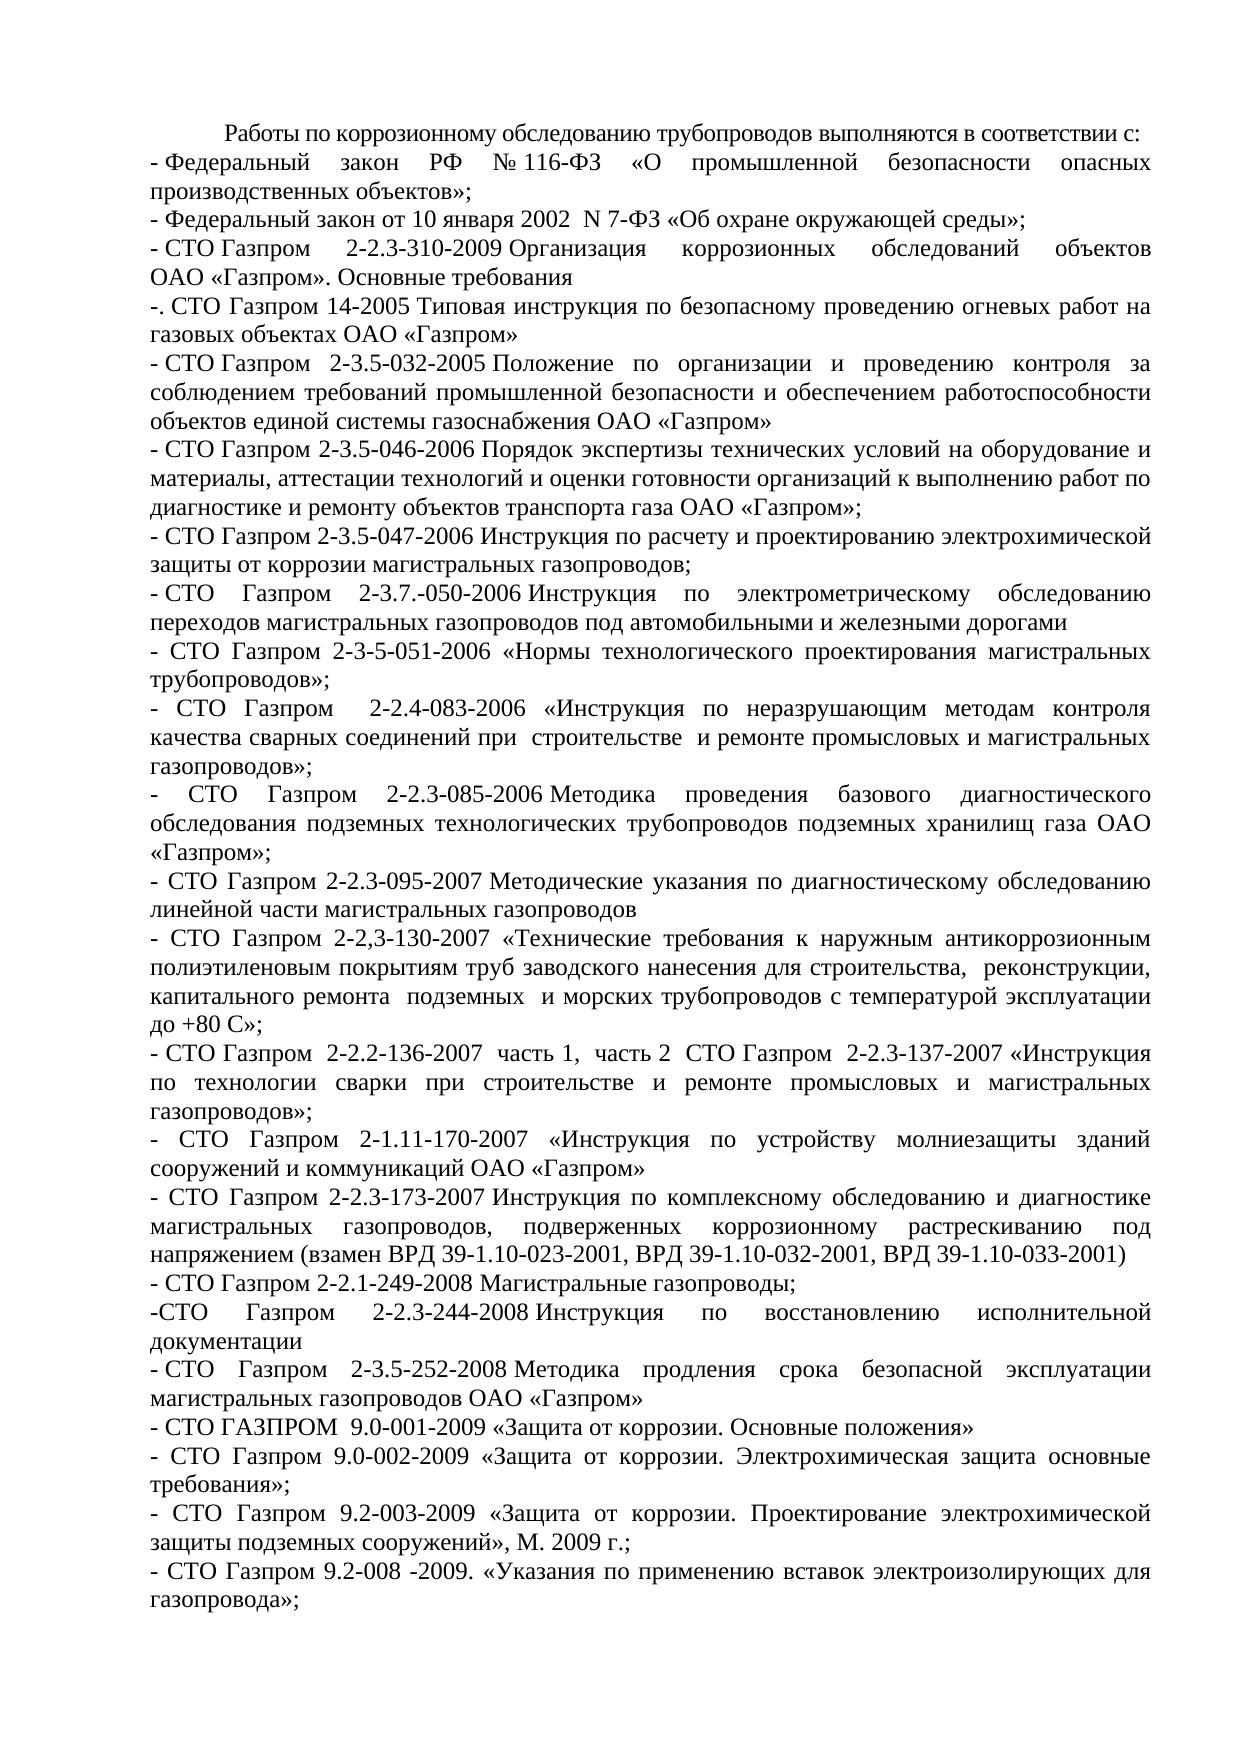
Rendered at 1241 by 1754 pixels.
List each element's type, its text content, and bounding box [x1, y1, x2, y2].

text - СТО Газпром 2-3.5-047-2006 Инструкция по расчету и проектированию электрохимической защиты от коррозии магистральных газопроводов; [150, 521, 1152, 578]
text - СТО ГАЗПРОМ 9.0-001-2009 «Защита от коррозии. Основные положения» [150, 1412, 1152, 1441]
text - СТО Газпром 2-1.11-170-2007 «Инструкция по устройству молниезащиты зданий сооружений и коммуникаций ОАО «Газпром» [150, 1124, 1152, 1182]
text -СТО Газпром 2-2.3-244-2008 Инструкция по восстановлению исполнительной документации [150, 1297, 1152, 1354]
text - СТО Газпром 2-3.7.-050-2006 Инструкция по электрометрическому обследованию переходов магистральных газопроводов под автомобильными и железными дорогами [150, 578, 1152, 636]
text - СТО Газпром 2-2.3-095-2007 Методические указания по диагностическому обследованию линейной части магистральных газопроводов [150, 866, 1152, 923]
text - СТО Газпром 2-2,3-130-2007 «Технические требования к наружным антикоррозионным полиэтиленовым покрытиям труб заводского нанесения для строительства, реконструкции, капитального ремонта подземных и морских трубопроводов с температурой эксплуатации до +80 С»; [150, 923, 1152, 1038]
text - СТО Газпром 2-2.4-083-2006 «Инструкция по неразрушающим методам контроля качества сварных соединений при строительстве и ремонте промысловых и магистральных газопроводов»; [150, 693, 1152, 779]
text - СТО Газпром 2-2.2-136-2007 часть 1, часть 2 СТО Газпром 2-2.3-137-2007 «Инструкция по технологии сварки при строительстве и ремонте промысловых и магистральных газопроводов»; [150, 1038, 1152, 1124]
text - Федеральный закон от 10 января 2002 N 7-ФЗ «Об охране окружающей среды»; [150, 204, 1152, 233]
text - СТО Газпром 9.2-008 -2009. «Указания по применению вставок электроизолирующих для газопровода»; [150, 1556, 1152, 1613]
text - СТО Газпром 2-2.3-173-2007 Инструкция по комплексному обследованию и диагностике магистральных газопроводов, подверженных коррозионному растрескиванию под напряжением (взамен ВРД 39-1.10-023-2001, ВРД 39-1.10-032-2001, ВРД 39-1.10-033-2001) [150, 1182, 1152, 1268]
text - СТО Газпром 9.0-002-2009 «Защита от коррозии. Электрохимическая защита основные требования»; [150, 1441, 1152, 1498]
text - СТО Газпром 2-2.1-249-2008 Магистральные газопроводы; [150, 1268, 1152, 1297]
text Работы по коррозионному обследованию трубопроводов выполняются в соответствии с: [150, 118, 1152, 147]
text - Федеральный закон РФ № 116-ФЗ «О промышленной безопасности опасных производственных объектов»; [150, 147, 1152, 204]
text - СТО Газпром 2-3.5-032-2005 Положение по организации и проведению контроля за соблюдением требований промышленной безопасности и обеспечением работоспособности объектов единой системы газоснабжения ОАО «Газпром» [150, 348, 1152, 434]
text - СТО Газпром 2-3-5-051-2006 «Нормы технологического проектирования магистральных трубопроводов»; [150, 636, 1152, 693]
text - СТО Газпром 9.2-003-2009 «Защита от коррозии. Проектирование электрохимической защиты подземных сооружений», М. .; [150, 1498, 1152, 1556]
text - СТО Газпром 2-2.3-085-2006 Методика проведения базового диагностического обследования подземных технологических трубопроводов подземных хранилищ газа ОАО «Газпром»; [150, 779, 1152, 866]
text - СТО Газпром 2-2.3-310-2009 Организация коррозионных обследований объектов ОАО «Газпром». Основные требования [150, 233, 1152, 291]
text - СТО Газпром 2-3.5-252-2008 Методика продления срока безопасной эксплуатации магистральных газопроводов ОАО «Газпром» [150, 1354, 1152, 1412]
text -. СТО Газпром 14-2005 Типовая инструкция по безопасному проведению огневых работ на газовых объектах ОАО «Газпром» [150, 291, 1152, 348]
text - СТО Газпром 2-3.5-046-2006 Порядок экспертизы технических условий на оборудование и материалы, аттестации технологий и оценки готовности организаций к выполнению работ по диагностике и ремонту объектов транспорта газа ОАО «Газпром»; [150, 434, 1152, 521]
